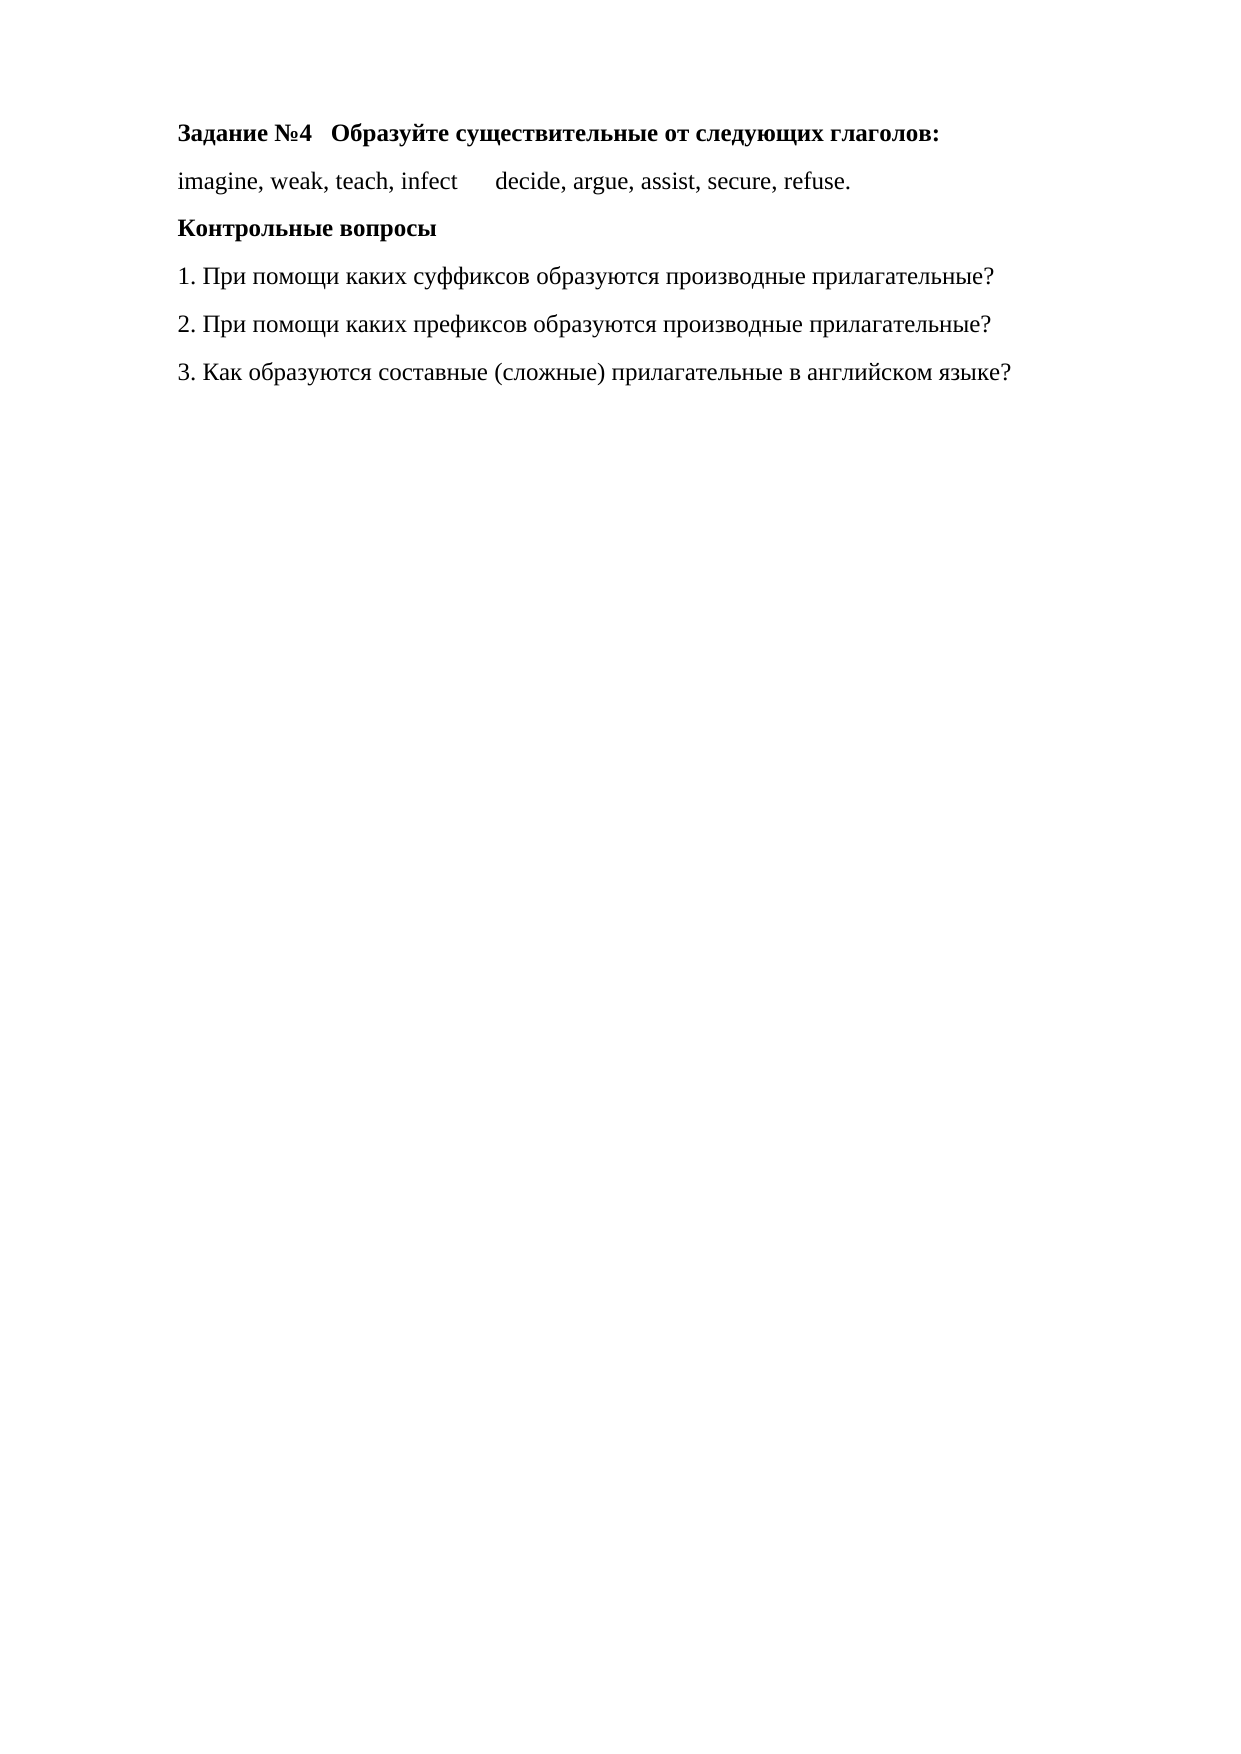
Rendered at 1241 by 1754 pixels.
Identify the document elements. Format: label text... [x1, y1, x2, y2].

text 2. При помощи каких префиксов образуются производные прилагательные? [177, 309, 1152, 338]
text imagine, weak, teach, infect decide, argue, assist, secure, refuse. [177, 166, 1152, 194]
text Контрольные вопросы [177, 213, 1152, 242]
text Задание №4 Образуйте существительные от следующих глаголов: [177, 118, 1152, 147]
text 3. Как образуются составные (сложные) прилагательные в английском языке? [177, 357, 1152, 385]
text 1. При помощи каких суффиксов образуются производные прилагательные? [177, 261, 1152, 290]
